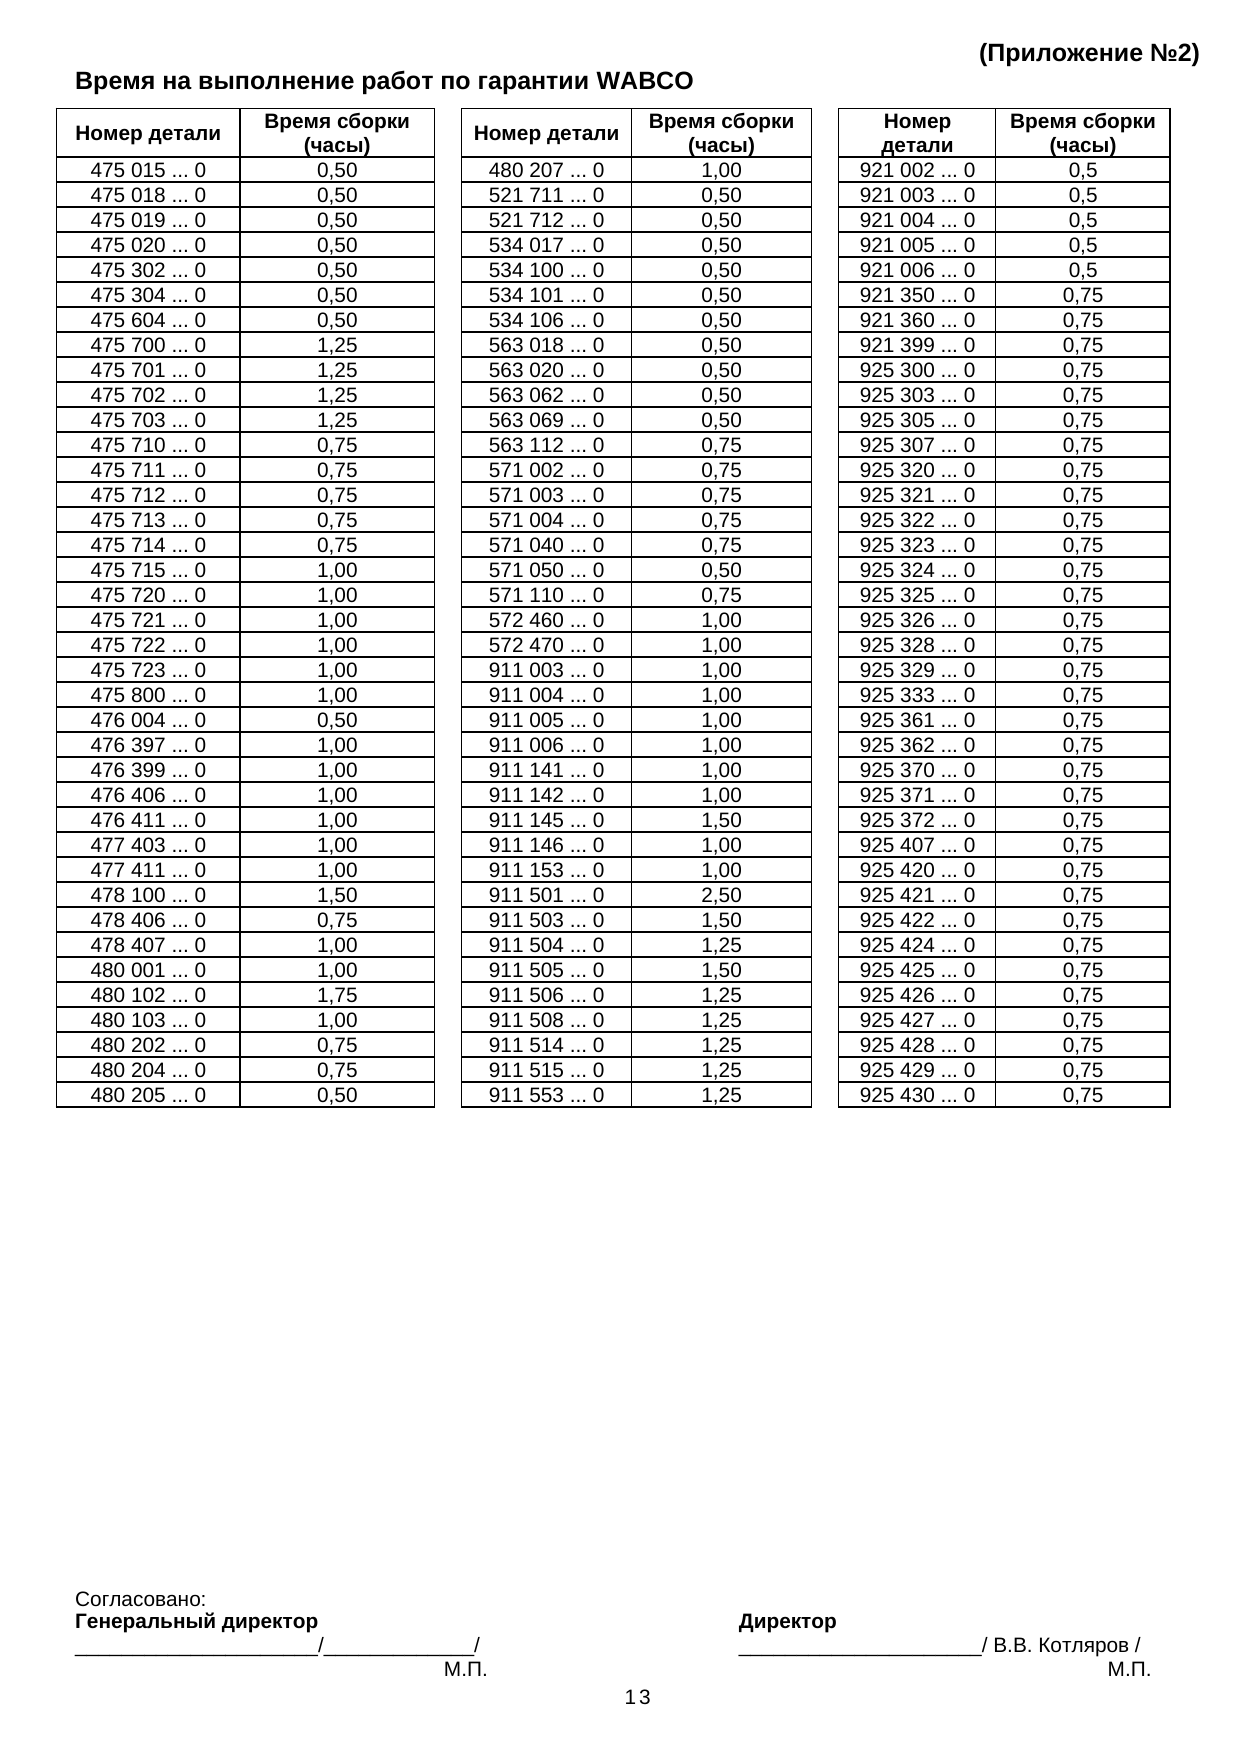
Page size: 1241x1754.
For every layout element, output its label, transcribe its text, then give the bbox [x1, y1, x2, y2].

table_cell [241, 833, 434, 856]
table_cell 476 397 ... 0 [57, 733, 239, 756]
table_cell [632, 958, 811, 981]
table_cell 476 406 ... 0 [57, 783, 239, 806]
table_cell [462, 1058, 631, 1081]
table_cell 563 112 ... 0 [462, 433, 631, 456]
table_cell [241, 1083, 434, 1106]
table_cell [812, 381, 838, 406]
table_cell 1,00 [241, 733, 434, 756]
table_cell 534 101 ... 0 [462, 283, 631, 306]
table_cell 1,00 [632, 683, 811, 706]
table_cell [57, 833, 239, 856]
table_header Время сборки (часы) [996, 109, 1169, 156]
table_cell 0,50 [241, 183, 434, 206]
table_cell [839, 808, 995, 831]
table_cell 0,75 [996, 408, 1169, 431]
text _____________________/_____________/ _____________________/ В.В. Котляров / [75, 1633, 1200, 1657]
table_cell 925 320 ... 0 [839, 458, 995, 481]
table_cell 1,00 [241, 783, 434, 806]
text (Приложение №2) [75, 37, 1200, 66]
table_cell [812, 256, 838, 281]
table_cell [435, 381, 461, 406]
table_header [435, 108, 461, 156]
table_cell 0,75 [996, 758, 1169, 781]
table_cell 475 720 ... 0 [57, 583, 239, 606]
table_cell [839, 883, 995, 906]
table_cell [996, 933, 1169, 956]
table_cell 0,75 [632, 533, 811, 556]
table_cell [812, 181, 838, 206]
table_cell [812, 206, 838, 231]
table_cell 571 040 ... 0 [462, 533, 631, 556]
table_cell 0,75 [632, 433, 811, 456]
table_cell [435, 331, 461, 356]
table_cell 925 333 ... 0 [839, 683, 995, 706]
table_cell 925 328 ... 0 [839, 633, 995, 656]
table_cell [435, 756, 461, 781]
table_cell 0,50 [632, 358, 811, 381]
table_cell 0,50 [632, 333, 811, 356]
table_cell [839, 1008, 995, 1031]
table_cell 475 015 ... 0 [57, 158, 239, 181]
table_cell [812, 431, 838, 456]
table_cell 1,00 [632, 708, 811, 731]
table_cell 475 700 ... 0 [57, 333, 239, 356]
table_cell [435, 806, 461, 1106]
table_cell 534 106 ... 0 [462, 308, 631, 331]
table_cell 925 362 ... 0 [839, 733, 995, 756]
table_cell 475 604 ... 0 [57, 308, 239, 331]
table_cell 925 361 ... 0 [839, 708, 995, 731]
table_header [812, 108, 838, 156]
table_cell [435, 406, 461, 431]
table_cell 1,00 [632, 733, 811, 756]
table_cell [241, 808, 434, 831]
table_cell 1,25 [241, 383, 434, 406]
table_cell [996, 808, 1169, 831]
text Согласовано: [75, 1587, 1200, 1611]
table_cell 925 325 ... 0 [839, 583, 995, 606]
table_cell 0,50 [241, 258, 434, 281]
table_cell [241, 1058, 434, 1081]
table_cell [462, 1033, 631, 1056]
table_cell 0,75 [632, 508, 811, 531]
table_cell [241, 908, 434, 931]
table_cell 925 323 ... 0 [839, 533, 995, 556]
table_cell [435, 256, 461, 281]
table_cell 0,5 [996, 233, 1169, 256]
table_cell [812, 531, 838, 556]
table_cell 0,75 [241, 533, 434, 556]
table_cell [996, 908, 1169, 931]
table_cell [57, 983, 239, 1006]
table_cell 0,75 [996, 533, 1169, 556]
table_cell 1,00 [241, 558, 434, 581]
table_cell 571 050 ... 0 [462, 558, 631, 581]
table_cell 925 322 ... 0 [839, 508, 995, 531]
table_cell 0,75 [241, 433, 434, 456]
table_cell 0,75 [241, 508, 434, 531]
table_cell [435, 281, 461, 306]
table_cell [812, 756, 838, 781]
table_cell [435, 356, 461, 381]
table_cell 475 712 ... 0 [57, 483, 239, 506]
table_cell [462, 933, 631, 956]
table_cell 0,75 [241, 483, 434, 506]
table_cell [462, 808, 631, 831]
table_cell [435, 731, 461, 756]
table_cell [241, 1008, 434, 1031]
table_cell 0,50 [632, 183, 811, 206]
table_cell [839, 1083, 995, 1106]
table_cell 911 005 ... 0 [462, 708, 631, 731]
table_cell [435, 231, 461, 256]
table_cell [812, 156, 838, 181]
table_cell 475 711 ... 0 [57, 458, 239, 481]
table_cell [812, 581, 838, 606]
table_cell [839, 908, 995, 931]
table_cell [812, 281, 838, 306]
table_cell 0,50 [241, 283, 434, 306]
table_cell 0,75 [996, 308, 1169, 331]
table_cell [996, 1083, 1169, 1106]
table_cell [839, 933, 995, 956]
table_cell [812, 556, 838, 581]
table_cell 475 800 ... 0 [57, 683, 239, 706]
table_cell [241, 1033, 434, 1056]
table_cell 925 370 ... 0 [839, 758, 995, 781]
table_cell 1,00 [241, 658, 434, 681]
table_cell 921 360 ... 0 [839, 308, 995, 331]
table_cell [435, 306, 461, 331]
table_cell 534 017 ... 0 [462, 233, 631, 256]
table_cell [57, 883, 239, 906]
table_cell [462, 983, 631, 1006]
table_cell 563 062 ... 0 [462, 383, 631, 406]
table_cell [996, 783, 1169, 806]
table_cell 0,75 [996, 383, 1169, 406]
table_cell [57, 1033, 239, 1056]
table_cell 925 307 ... 0 [839, 433, 995, 456]
table_header Номер детали [839, 109, 995, 156]
text Генеральный директор Директор [75, 1611, 1240, 1633]
table_cell 0,75 [632, 458, 811, 481]
table_cell 921 399 ... 0 [839, 333, 995, 356]
table_cell 0,75 [996, 633, 1169, 656]
table_cell [435, 506, 461, 531]
table_cell 571 004 ... 0 [462, 508, 631, 531]
table_cell 925 329 ... 0 [839, 658, 995, 681]
table_cell 475 302 ... 0 [57, 258, 239, 281]
table_cell 911 004 ... 0 [462, 683, 631, 706]
table_cell 921 003 ... 0 [839, 183, 995, 206]
table_cell [812, 481, 838, 506]
table_cell 921 002 ... 0 [839, 158, 995, 181]
table_cell 1,00 [632, 658, 811, 681]
table_cell 0,75 [996, 483, 1169, 506]
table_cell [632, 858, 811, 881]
text М.П. М.П. [75, 1657, 1200, 1681]
table_cell 1,00 [632, 758, 811, 781]
table_cell [812, 231, 838, 256]
table_cell 911 003 ... 0 [462, 658, 631, 681]
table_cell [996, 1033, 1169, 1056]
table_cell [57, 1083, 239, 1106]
table_cell [812, 456, 838, 481]
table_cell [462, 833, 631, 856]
table_cell 0,75 [996, 458, 1169, 481]
table_cell 475 722 ... 0 [57, 633, 239, 656]
table_cell 0,75 [996, 683, 1169, 706]
table_cell 0,50 [632, 233, 811, 256]
table_cell 571 003 ... 0 [462, 483, 631, 506]
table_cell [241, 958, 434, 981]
table_cell [435, 706, 461, 731]
table_cell 0,50 [632, 408, 811, 431]
table_cell [812, 631, 838, 656]
table_cell 0,50 [241, 158, 434, 181]
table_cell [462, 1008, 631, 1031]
table_cell 0,75 [241, 458, 434, 481]
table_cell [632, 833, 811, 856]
table_cell [435, 481, 461, 506]
table_cell 1,25 [241, 333, 434, 356]
table_cell [435, 681, 461, 706]
table_cell 475 714 ... 0 [57, 533, 239, 556]
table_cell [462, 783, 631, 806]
table_cell 0,50 [241, 308, 434, 331]
table_cell 521 712 ... 0 [462, 208, 631, 231]
table_cell [812, 681, 838, 706]
table_cell 925 321 ... 0 [839, 483, 995, 506]
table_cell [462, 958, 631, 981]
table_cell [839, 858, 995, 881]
table_cell 0,50 [632, 283, 811, 306]
table_cell 475 723 ... 0 [57, 658, 239, 681]
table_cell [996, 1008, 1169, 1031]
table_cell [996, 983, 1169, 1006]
table_cell [812, 656, 838, 681]
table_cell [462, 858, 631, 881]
table_cell 1,00 [241, 633, 434, 656]
table_cell 0,50 [241, 233, 434, 256]
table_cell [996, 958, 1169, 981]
table_cell 475 715 ... 0 [57, 558, 239, 581]
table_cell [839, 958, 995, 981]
table_cell 921 350 ... 0 [839, 283, 995, 306]
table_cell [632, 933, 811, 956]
table_cell 475 019 ... 0 [57, 208, 239, 231]
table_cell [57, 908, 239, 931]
table_cell 571 002 ... 0 [462, 458, 631, 481]
table_cell 925 300 ... 0 [839, 358, 995, 381]
table_cell 563 069 ... 0 [462, 408, 631, 431]
table_header Время сборки (часы) [632, 109, 811, 156]
text Время на выполнение работ по гарантии WABCO [75, 66, 1200, 95]
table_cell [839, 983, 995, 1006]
table_header Номер детали [57, 109, 239, 156]
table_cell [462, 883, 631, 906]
table_cell [435, 781, 461, 806]
table_cell 475 721 ... 0 [57, 608, 239, 631]
table_cell 572 460 ... 0 [462, 608, 631, 631]
table_cell 0,75 [632, 483, 811, 506]
table_cell 0,75 [996, 333, 1169, 356]
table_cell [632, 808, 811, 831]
table_cell 475 710 ... 0 [57, 433, 239, 456]
table_cell [435, 456, 461, 481]
table_cell 521 711 ... 0 [462, 183, 631, 206]
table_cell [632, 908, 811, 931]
table_cell 0,75 [996, 583, 1169, 606]
table_cell 1,25 [241, 358, 434, 381]
table_cell 1,25 [241, 408, 434, 431]
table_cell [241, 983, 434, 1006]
table_cell 1,00 [241, 608, 434, 631]
table_cell 572 470 ... 0 [462, 633, 631, 656]
table_cell 0,50 [632, 258, 811, 281]
table_cell 0,75 [996, 558, 1169, 581]
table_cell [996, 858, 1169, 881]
table_cell [435, 581, 461, 606]
table_cell 0,5 [996, 208, 1169, 231]
table_cell 0,75 [996, 508, 1169, 531]
table_cell [435, 631, 461, 656]
table_cell [435, 606, 461, 631]
table_cell 475 020 ... 0 [57, 233, 239, 256]
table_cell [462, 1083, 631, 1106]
table_cell [812, 731, 838, 756]
table_cell 0,75 [632, 583, 811, 606]
table_cell [812, 606, 838, 631]
table_header Время сборки (часы) [241, 109, 434, 156]
table_cell 1,00 [632, 633, 811, 656]
table_cell [812, 506, 838, 531]
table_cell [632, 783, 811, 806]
table_cell 0,75 [996, 283, 1169, 306]
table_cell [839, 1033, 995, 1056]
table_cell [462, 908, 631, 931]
table_cell 0,5 [996, 183, 1169, 206]
table_cell 1,00 [632, 608, 811, 631]
table_cell 921 006 ... 0 [839, 258, 995, 281]
table_cell 534 100 ... 0 [462, 258, 631, 281]
table_cell 1,00 [241, 683, 434, 706]
table_cell [435, 556, 461, 581]
table_cell 0,50 [632, 558, 811, 581]
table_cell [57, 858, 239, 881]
table_cell [812, 306, 838, 331]
table_cell 0,75 [996, 658, 1169, 681]
table_cell 0,50 [241, 708, 434, 731]
table_cell [812, 356, 838, 381]
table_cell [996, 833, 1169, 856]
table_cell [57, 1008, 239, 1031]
table_cell [812, 406, 838, 431]
table_cell [812, 331, 838, 356]
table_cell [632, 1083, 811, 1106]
table_cell 1,00 [632, 158, 811, 181]
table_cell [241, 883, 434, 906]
table_cell 0,50 [241, 208, 434, 231]
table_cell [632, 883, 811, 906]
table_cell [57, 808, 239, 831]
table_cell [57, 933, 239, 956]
table_cell 0,75 [996, 608, 1169, 631]
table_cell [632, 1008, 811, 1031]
table_cell 911 006 ... 0 [462, 733, 631, 756]
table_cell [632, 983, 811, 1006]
table_cell 0,75 [996, 708, 1169, 731]
table_cell 925 303 ... 0 [839, 383, 995, 406]
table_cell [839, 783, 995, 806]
table_cell 0,5 [996, 158, 1169, 181]
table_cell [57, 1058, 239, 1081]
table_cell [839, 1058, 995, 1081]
table_cell 480 207 ... 0 [462, 158, 631, 181]
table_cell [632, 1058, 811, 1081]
table_cell 475 018 ... 0 [57, 183, 239, 206]
table_cell 475 701 ... 0 [57, 358, 239, 381]
table_cell [435, 531, 461, 556]
table_cell 1,00 [241, 758, 434, 781]
table_cell [435, 156, 461, 181]
table_cell 475 703 ... 0 [57, 408, 239, 431]
table_cell 476 399 ... 0 [57, 758, 239, 781]
table_cell 563 020 ... 0 [462, 358, 631, 381]
table_cell 0,75 [996, 433, 1169, 456]
table_cell 563 018 ... 0 [462, 333, 631, 356]
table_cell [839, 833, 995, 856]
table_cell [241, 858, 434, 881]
table_cell [435, 656, 461, 681]
table_cell 571 110 ... 0 [462, 583, 631, 606]
table_cell [435, 181, 461, 206]
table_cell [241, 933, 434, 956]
table_cell [435, 431, 461, 456]
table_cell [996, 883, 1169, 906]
table_cell 921 004 ... 0 [839, 208, 995, 231]
table_cell [435, 206, 461, 231]
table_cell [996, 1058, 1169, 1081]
table_cell 0,50 [632, 383, 811, 406]
table_cell 925 326 ... 0 [839, 608, 995, 631]
table_cell 0,75 [996, 733, 1169, 756]
table_cell 0,5 [996, 258, 1169, 281]
table_cell 0,50 [632, 308, 811, 331]
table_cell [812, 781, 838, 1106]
table_cell 925 305 ... 0 [839, 408, 995, 431]
table_cell [812, 706, 838, 731]
table_cell 475 713 ... 0 [57, 508, 239, 531]
table_cell 921 005 ... 0 [839, 233, 995, 256]
table_cell 911 141 ... 0 [462, 758, 631, 781]
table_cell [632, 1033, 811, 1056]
table_cell 476 004 ... 0 [57, 708, 239, 731]
table_cell 475 304 ... 0 [57, 283, 239, 306]
table_cell 0,50 [632, 208, 811, 231]
table_cell 1,00 [241, 583, 434, 606]
table_cell 0,75 [996, 358, 1169, 381]
table_cell 925 324 ... 0 [839, 558, 995, 581]
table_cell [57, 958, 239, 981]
table_header Номер детали [462, 109, 631, 156]
table_cell 475 702 ... 0 [57, 383, 239, 406]
